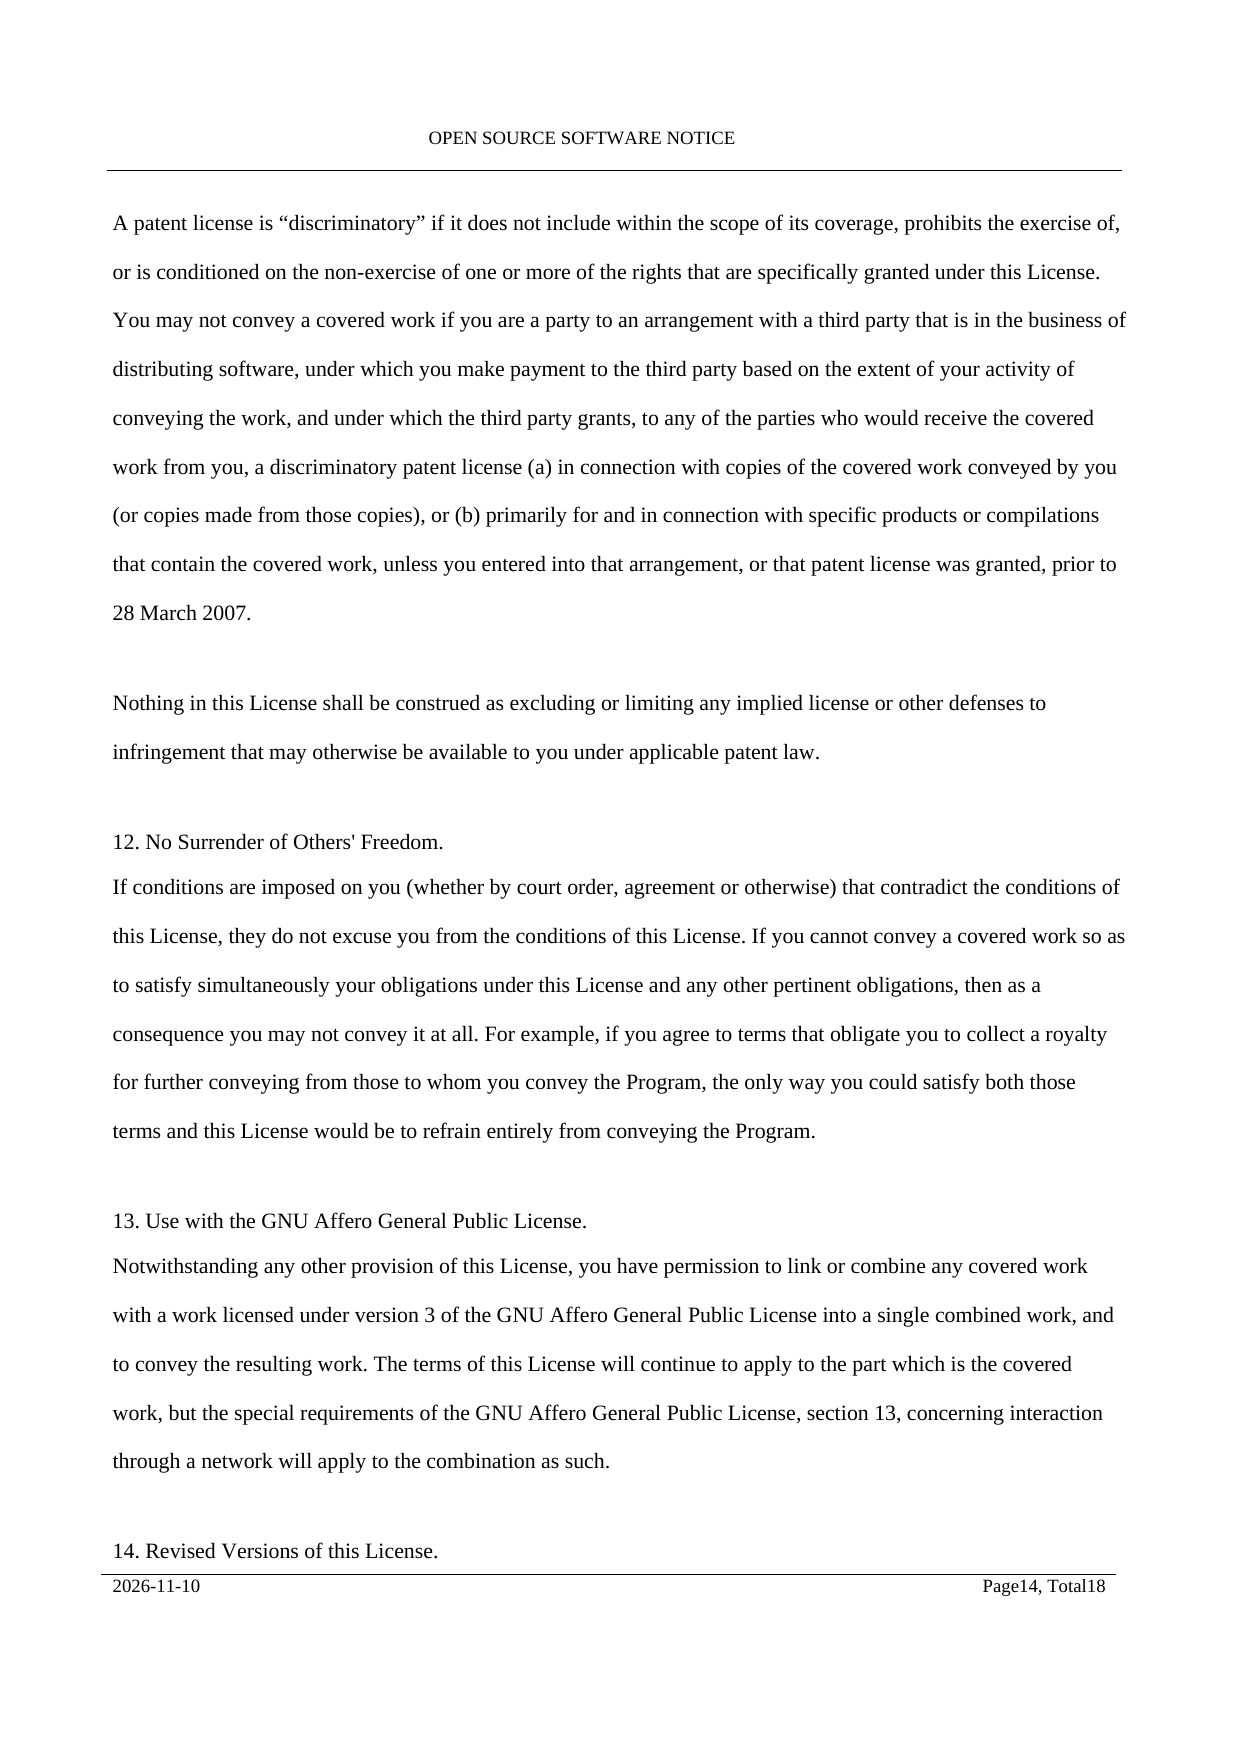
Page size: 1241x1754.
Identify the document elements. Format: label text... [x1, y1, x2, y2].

text Nothing in this License shall be construed as excluding or limiting any implied license or other defenses to infringement that may otherwise be available to you under applicable patent law. [112, 687, 1128, 768]
text 13. Use with the GNU Affero General Public License. [112, 1204, 1128, 1237]
text Notwithstanding any other provision of this License, you have permission to link or combine any covered work with a work licensed under version 3 of the GNU Affero General Public License into a single combined work, and to convey the resulting work. The terms of this License will continue to apply to the part which is the covered work, but the special requirements of the GNU Affero General Public License, section 13, concerning interaction through a network will apply to the combination as such. [112, 1250, 1128, 1477]
text 12. No Surrender of Others' Freedom. [112, 826, 1128, 858]
text A patent license is “discriminatory” if it does not include within the scope of its coverage, prohibits the exercise of, or is conditioned on the non-exercise of one or more of the rights that are specifically granted under this License. You may not convey a covered work if you are a party to an arrangement with a third party that is in the business of distributing software, under which you make payment to the third party based on the extent of your activity of conveying the work, and under which the third party grants, to any of the parties who would receive the covered work from you, a discriminatory patent license (a) in connection with copies of the covered work conveyed by you (or copies made from those copies), or (b) primarily for and in connection with specific products or compilations that contain the covered work, unless you entered into that arrangement, or that patent license was granted, prior to 28 March 2007. [112, 206, 1128, 629]
text 14. Revised Versions of this License. [112, 1535, 1128, 1567]
text If conditions are imposed on you (whether by court order, agreement or otherwise) that contradict the conditions of this License, they do not excuse you from the conditions of this License. If you cannot convey a covered work so as to satisfy simultaneously your obligations under this License and any other pertinent obligations, then as a consequence you may not convey it at all. For example, if you agree to terms that obligate you to collect a royalty for further conveying from those to whom you convey the Program, the only way you could satisfy both those terms and this License would be to refrain entirely from conveying the Program. [112, 871, 1128, 1147]
